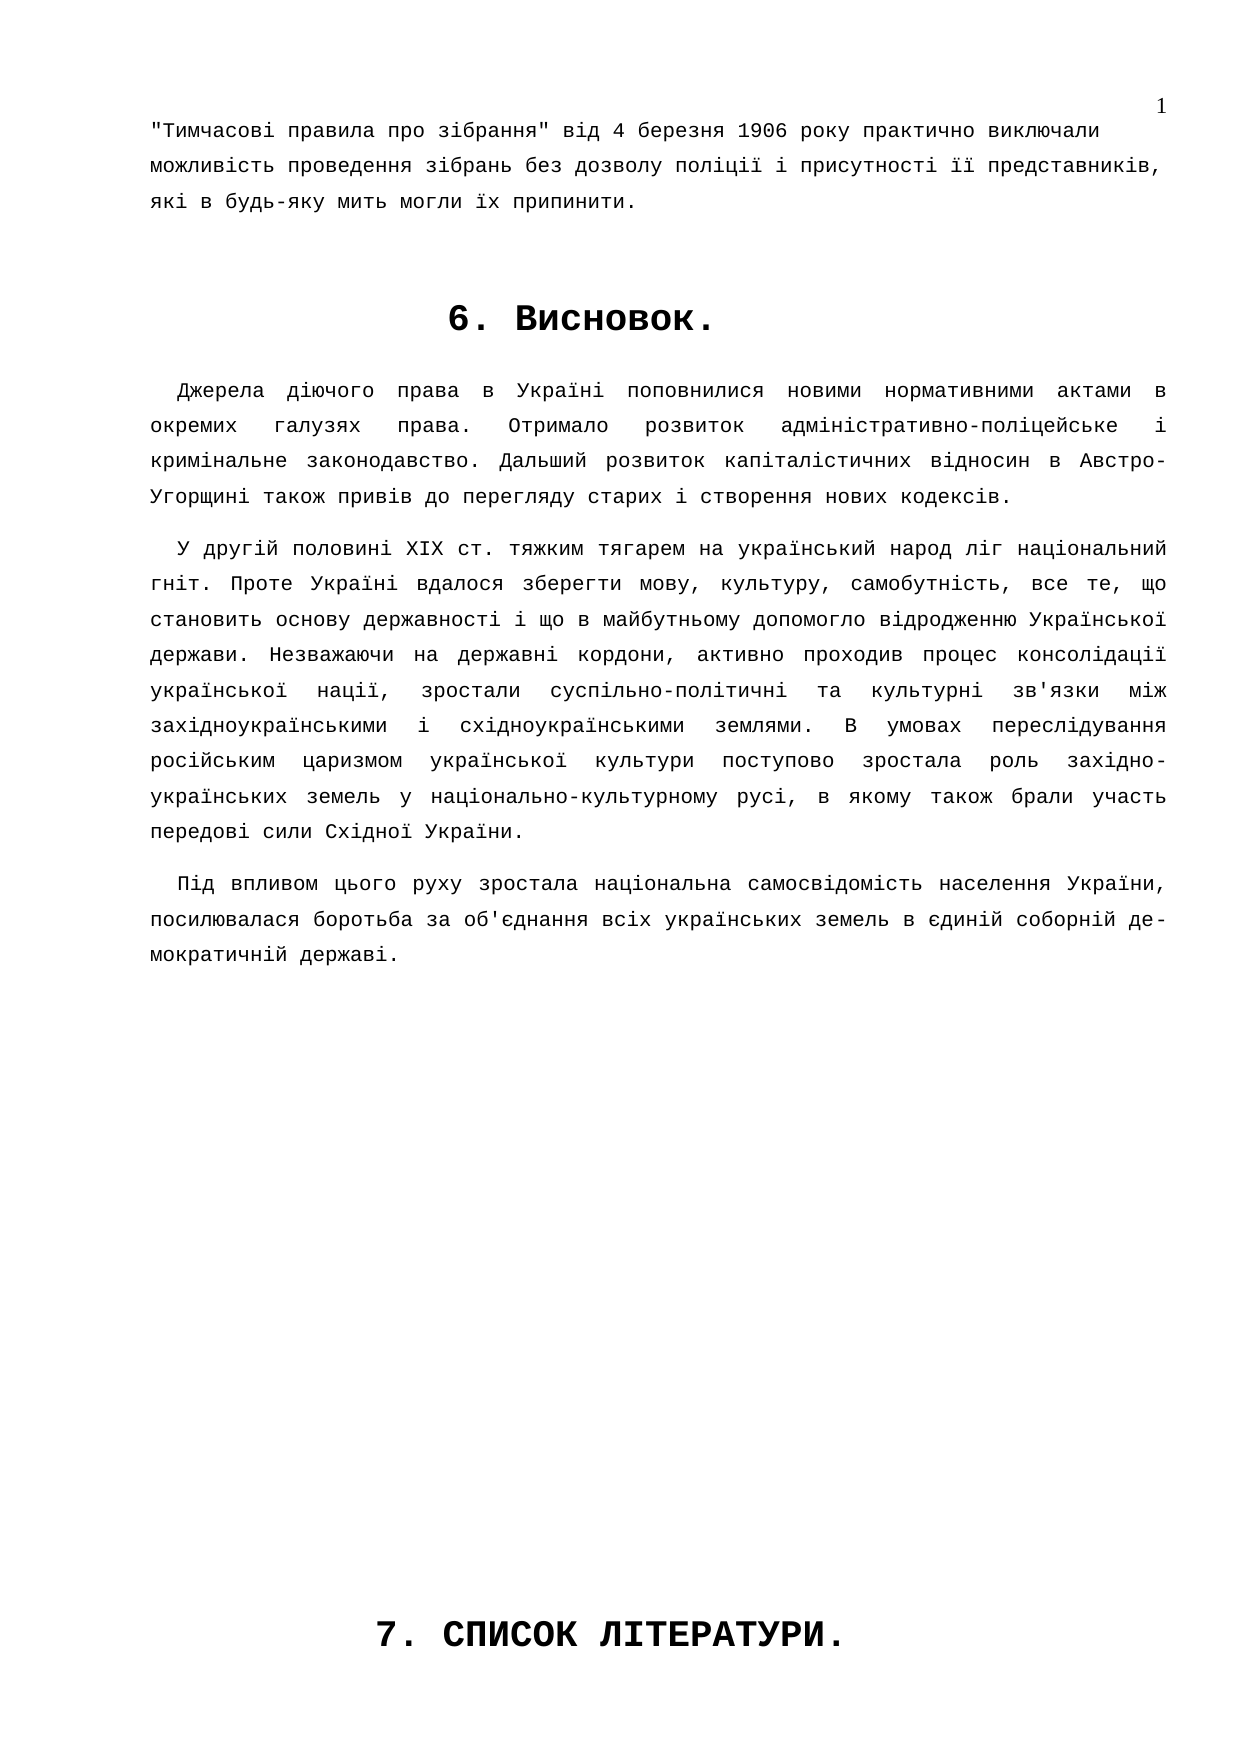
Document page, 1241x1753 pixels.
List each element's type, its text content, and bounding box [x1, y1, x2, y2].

text Під впливом цього руху зростала національна самосвідомість населення України, посилювалася боротьба за об'єднання всіх українських земель в єдиній соборній демократичній державі. [150, 873, 1167, 968]
text "Тимчасові правила про зібрання" від 4 березня 1906 року практично виключали можливість проведення зібрань без дозволу поліції і присутності її представників, які в будь-яку мить могли їх припинити. [150, 120, 1167, 214]
text 7. СПИСОК ЛІТЕРАТУРИ. [325, 1615, 1167, 1658]
text 6. Висновок. [150, 299, 1167, 342]
text У другій половині XIX ст. тяжким тягарем на український народ ліг національний гніт. Проте Україні вдалося зберегти мову, культуру, самобутність, все те, що становить основу державності і що в майбутньому допомогло відродженню Української держави. Незважаючи на державні кордони, активно проходив процес консолідації української нації, зростали суспільно-політичні та культурні зв'язки між західноукраїнськими і східноукраїнськими землями. В умовах переслідування російським царизмом української культури поступово зростала роль західноукраїнських земель у національно-культурному русі, в якому також брали участь передові сили Східної України. [150, 538, 1167, 845]
text Джерела діючого права в Україні поповнилися новими нормативними актами в окремих галузях права. Отримало розвиток адміністративно-поліцейське і кримінальне законодавство. Дальший розвиток капіталістичних відносин в Австро-Угорщині також привів до перегляду старих і створення нових кодексів. [150, 379, 1167, 509]
